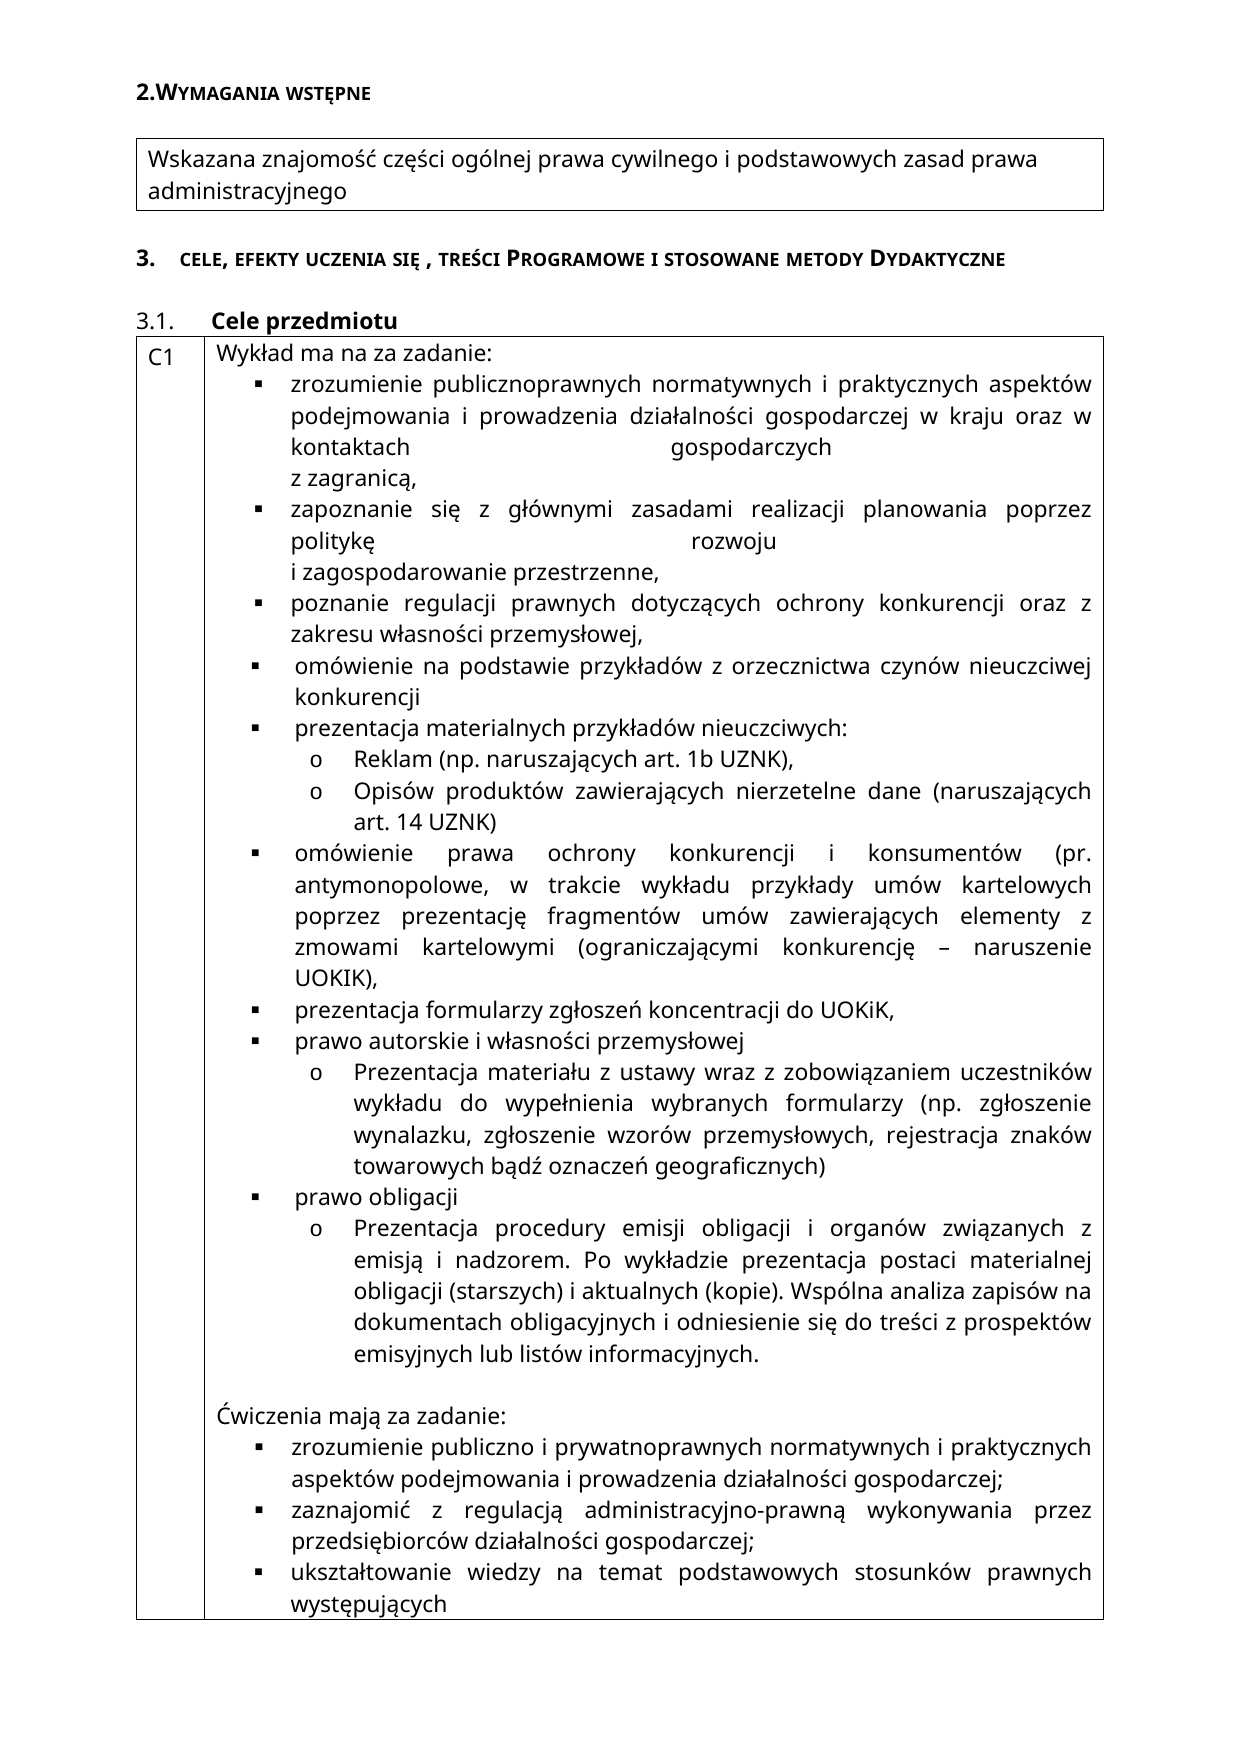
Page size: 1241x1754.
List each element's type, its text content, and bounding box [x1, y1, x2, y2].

list cele, efekty uczenia się , treści Programowe i stosowane metody Dydaktyczne [136, 242, 1104, 273]
list Cele przedmiotu [136, 305, 1104, 336]
text 2.Wymagania wstępne [136, 76, 1104, 107]
table_header Wskazana znajomość części ogólnej prawa cywilnego i podstawowych zasad prawa administracyjnego [137, 139, 1103, 210]
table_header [205, 337, 1103, 1619]
table_header C1 [137, 337, 204, 1619]
